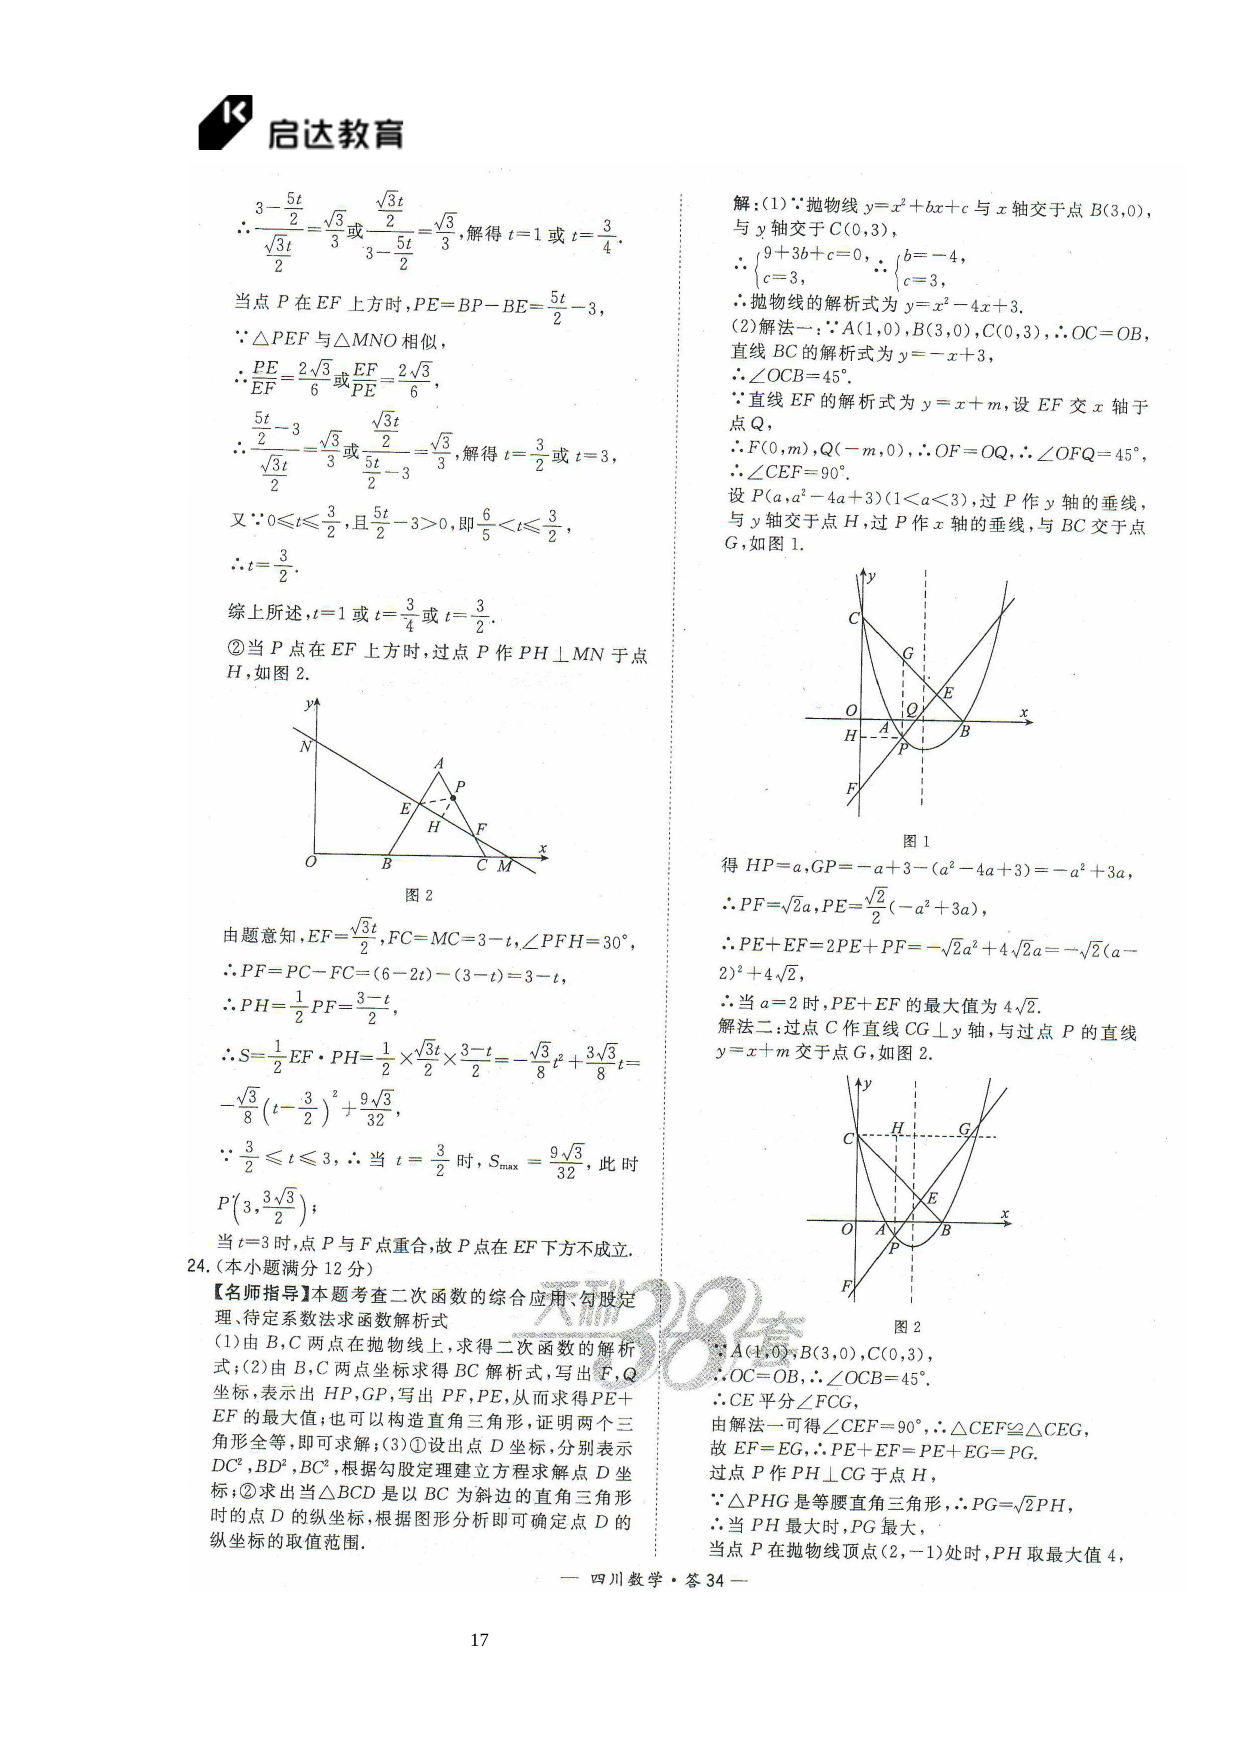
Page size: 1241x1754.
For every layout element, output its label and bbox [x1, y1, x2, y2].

picture [187, 162, 1187, 1592]
picture [198, 95, 404, 150]
